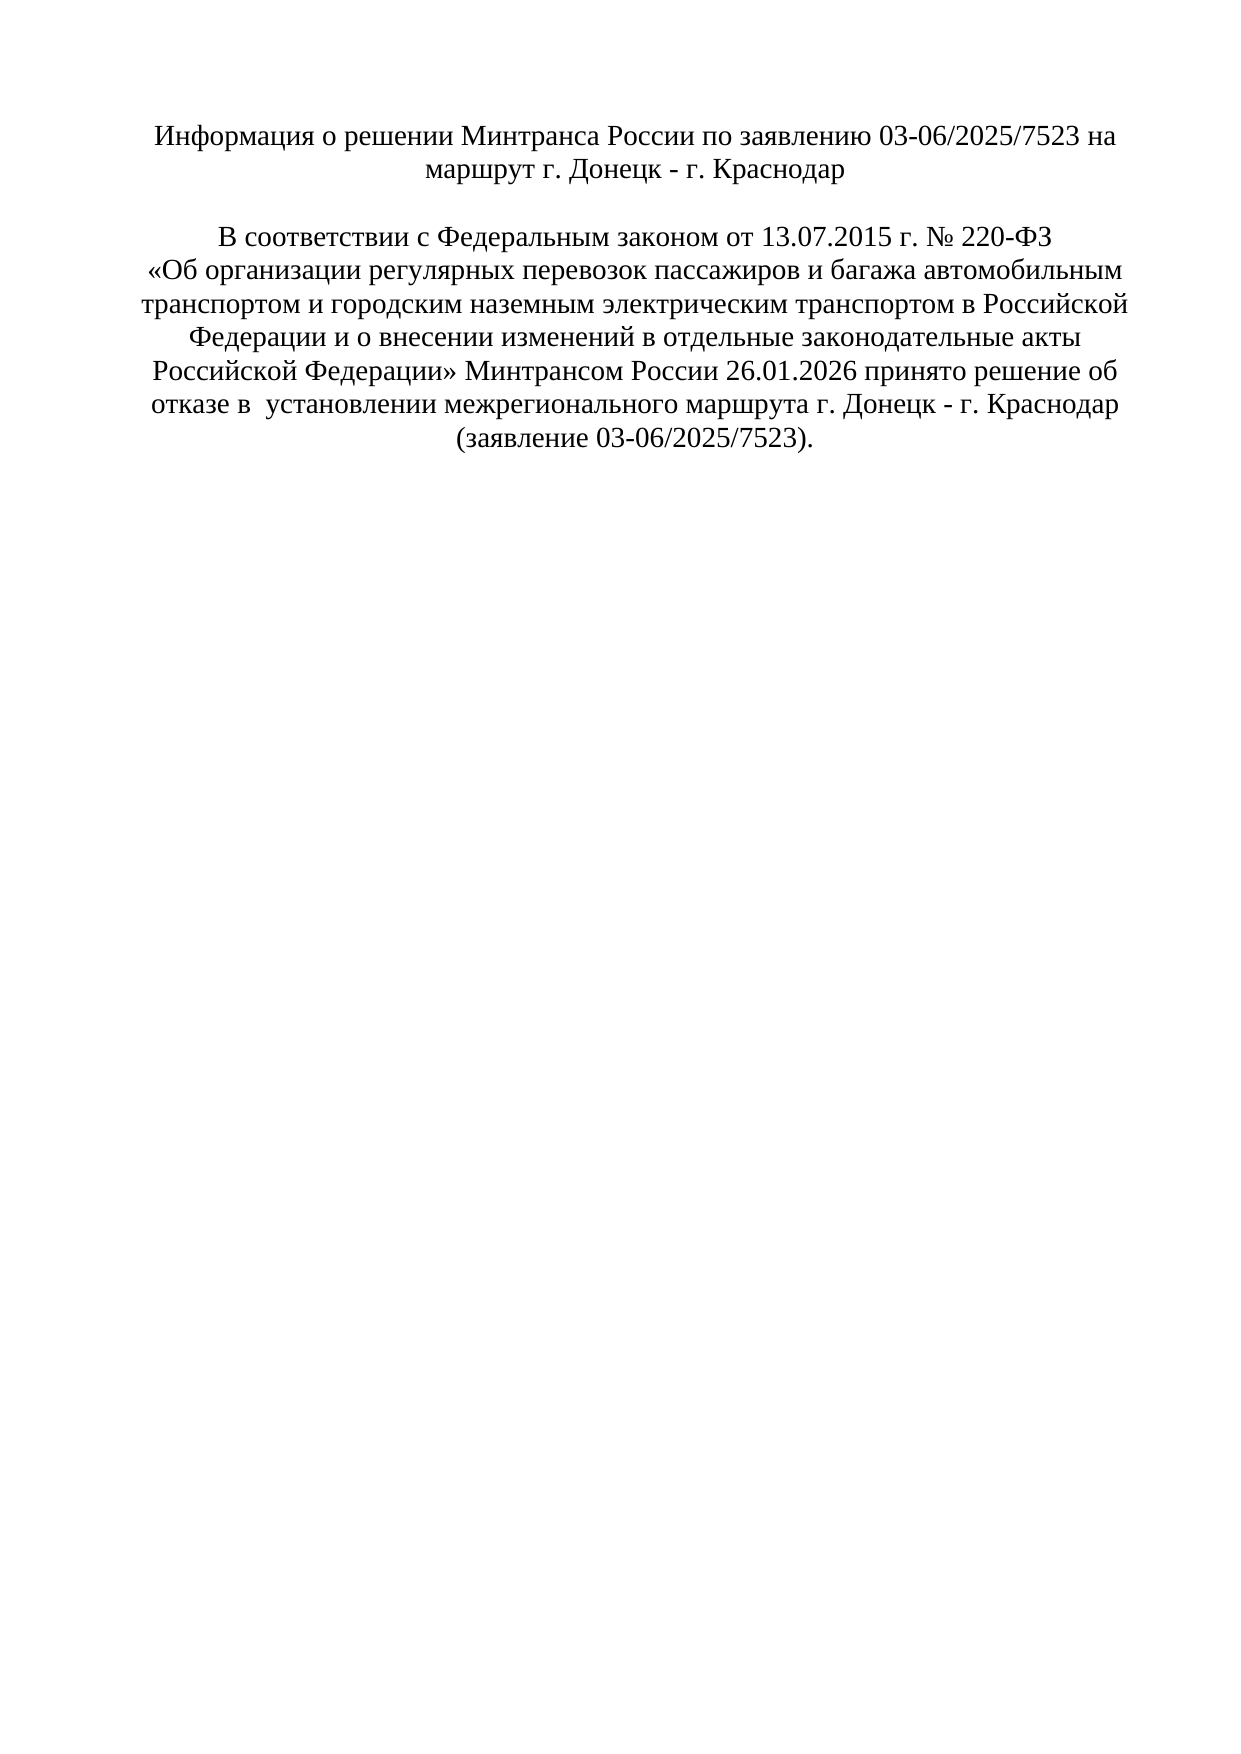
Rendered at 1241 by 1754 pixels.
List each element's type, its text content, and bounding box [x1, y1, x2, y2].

text Информация о решении Минтранса России по заявлению 03-06/2025/7523 на маршрут г. Донецк - г. Краснодар [118, 118, 1152, 185]
text В соответствии с Федеральным законом от 13.07.2015 г. № 220-ФЗ «Об организации регулярных перевозок пассажиров и багажа автомобильным транспортом и городским наземным электрическим транспортом в Российской Федерации и о внесении изменений в отдельные законодательные акты Российской Федерации» Минтрансом России 26.01.2026 принято решение об отказе в установлении межрегионального маршрута г. Донецк - г. Краснодар (заявление 03-06/2025/7523). [118, 219, 1152, 453]
